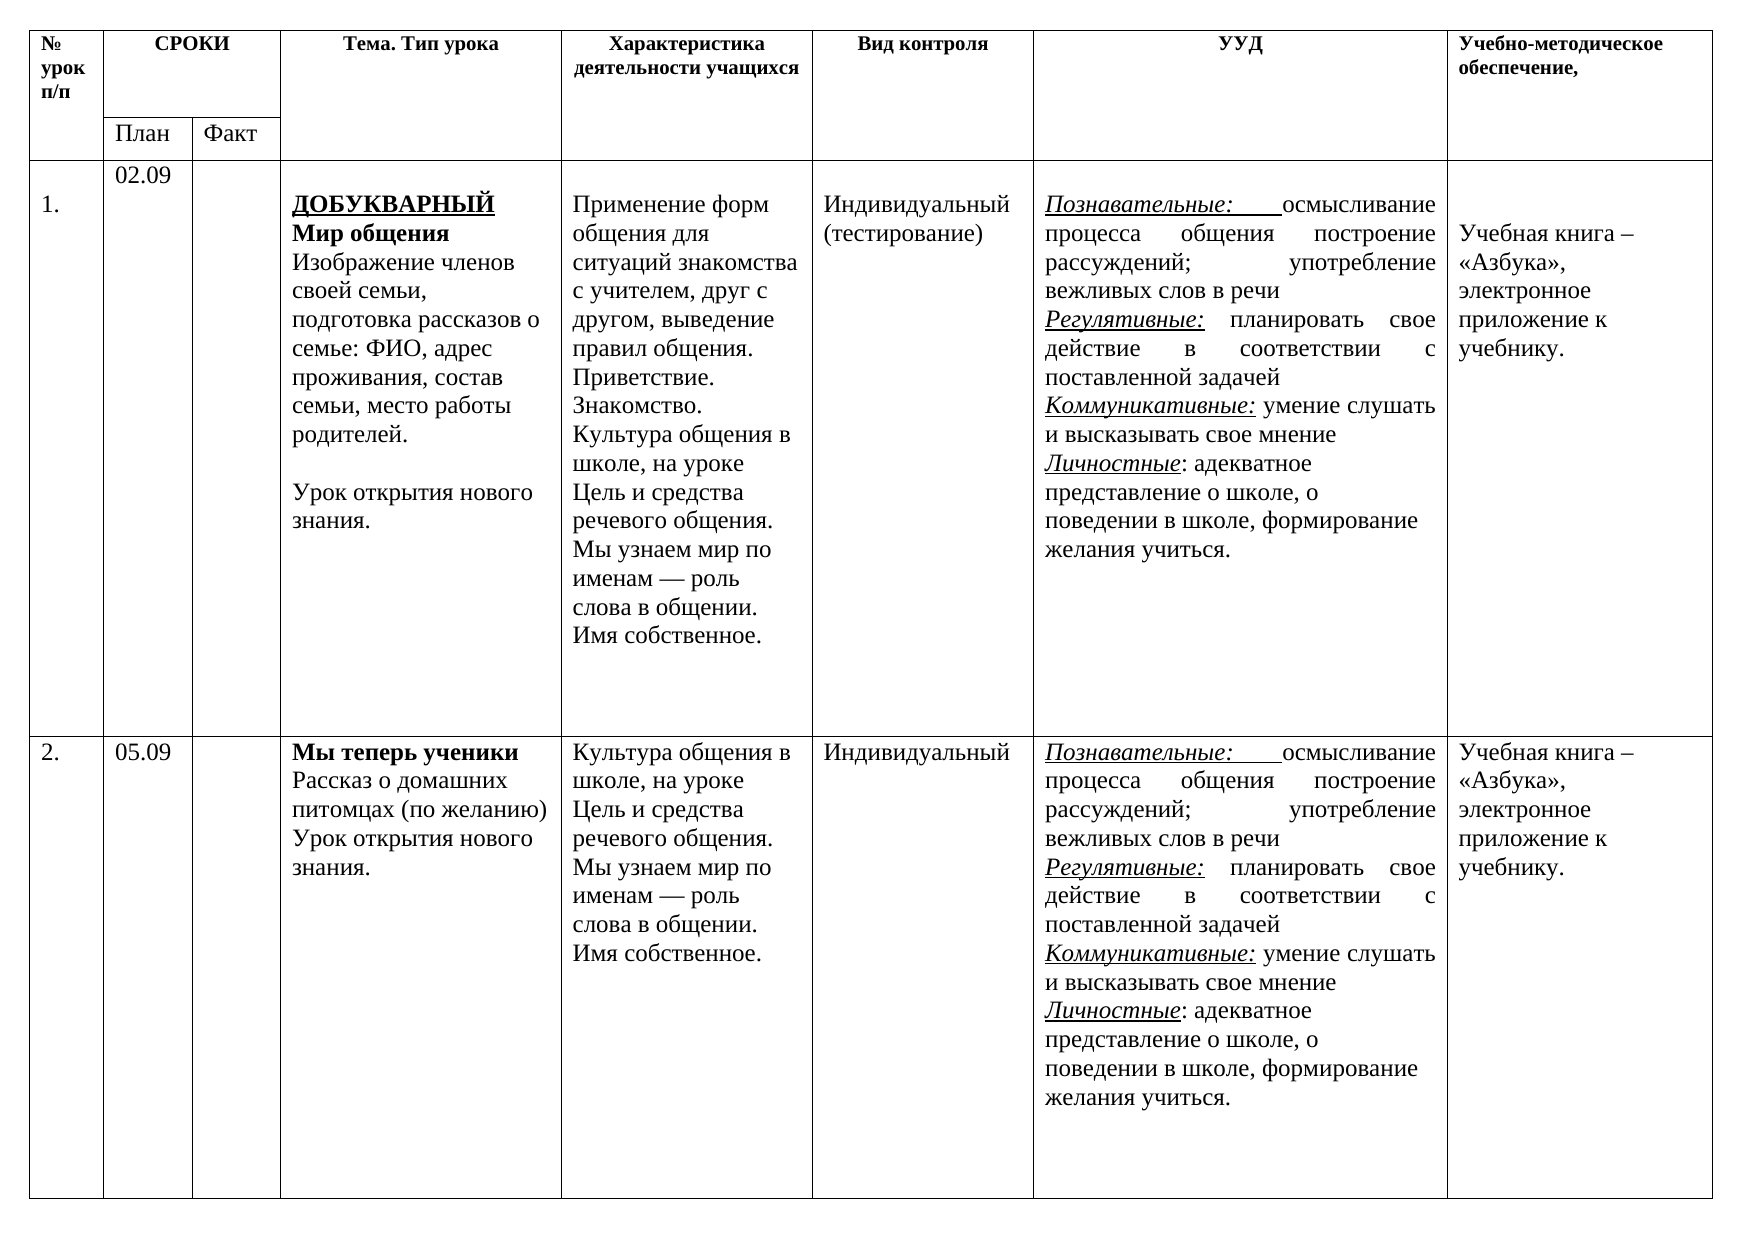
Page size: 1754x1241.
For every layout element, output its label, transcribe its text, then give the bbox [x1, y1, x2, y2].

table_header Характеристика деятельности учащихся [562, 31, 812, 159]
table_cell Индивидуальный (тестирование) [813, 161, 1033, 736]
table_header СРОКИ [104, 31, 280, 117]
table_cell 2. [30, 737, 103, 1197]
table_cell ДОБУКВАРНЫЙ Мир общения Изображение членов своей семьи, подготовка рассказов о семье: ФИО, адрес проживания, состав семьи, место работы родителей. Урок открытия нового знания. [281, 161, 561, 736]
table_cell Познавательные: осмысливание процесса общения построение рассуждений; употребление вежливых слов в речи Регулятивные: планировать свое действие в соответствии с поставленной задачей Коммуникативные: умение слушать и высказывать свое мнение Личностные: адекватное представление о школе, о поведении в школе, формирование желания учиться. [1034, 161, 1447, 736]
table_header УУД [1034, 31, 1447, 159]
table_header № урок п/п [30, 31, 103, 159]
table_cell 05.09 [104, 737, 192, 1197]
table_cell 1. [30, 161, 103, 736]
table_cell Культура общения в школе, на уроке Цель и средства речевого общения. Мы узнаем мир по именам — роль слова в общении. Имя собственное. [562, 737, 812, 1197]
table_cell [1448, 737, 1712, 1197]
table_cell Познавательные: осмысливание процесса общения построение рассуждений; употребление вежливых слов в речи Регулятивные: планировать свое действие в соответствии с поставленной задачей Коммуникативные: умение слушать и высказывать свое мнение Личностные: адекватное представление о школе, о поведении в школе, формирование желания учиться. [1034, 737, 1447, 1197]
table_cell План [104, 118, 192, 159]
table_header Учебно-методическое обеспечение, [1448, 31, 1712, 159]
table_cell [193, 161, 280, 736]
table_cell Факт [193, 118, 280, 159]
table_header Вид контроля [813, 31, 1033, 159]
table_header Тема. Тип урока [281, 31, 561, 159]
table_cell Применение форм общения для ситуаций знакомства с учителем, друг с другом, выведение правил общения. Приветствие. Знакомство. Культура общения в школе, на уроке Цель и средства речевого общения. Мы узнаем мир по именам — роль слова в общении. Имя собственное. [562, 161, 812, 736]
table_cell Учебная книга – «Азбука», электронное приложение к учебнику. [1448, 161, 1712, 736]
table_cell Мы теперь ученики Рассказ о домашних питомцах (по желанию) Урок открытия нового знания. [281, 737, 561, 1197]
table_cell 02.09 [104, 161, 192, 736]
table_cell [193, 737, 280, 1197]
table_cell Индивидуальный [813, 737, 1033, 1197]
